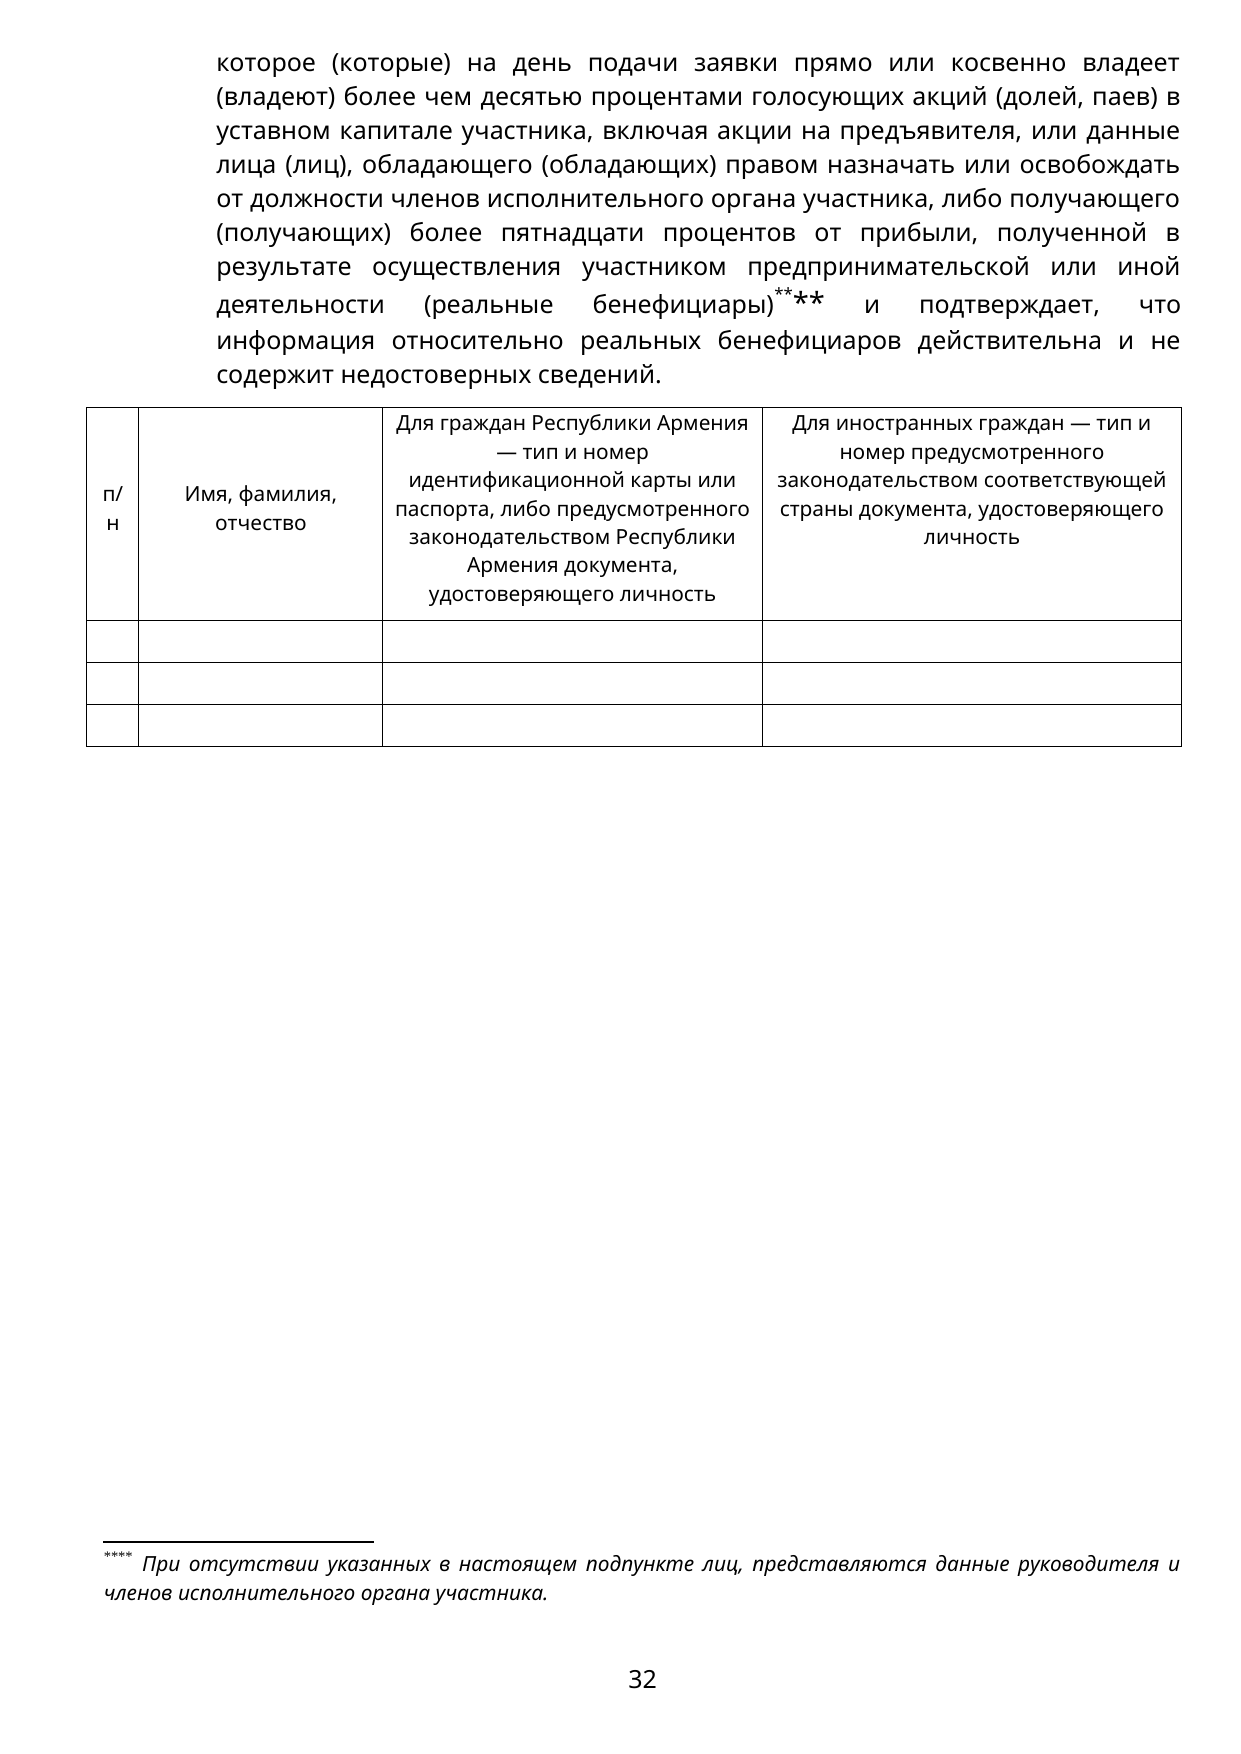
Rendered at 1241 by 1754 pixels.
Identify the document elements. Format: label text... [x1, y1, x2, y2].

table_cell [139, 621, 382, 662]
table_header Для граждан Республики Армения — тип и номер идентификационной карты или паспорта, либо предусмотренного законодательством Республики Армения документа, удостоверяющего личность [383, 408, 762, 620]
table_cell [763, 663, 1181, 704]
table_cell [139, 705, 382, 746]
table_header п/н [87, 408, 138, 620]
table_cell [383, 705, 762, 746]
table_cell [87, 621, 138, 662]
table_cell [383, 663, 762, 704]
table_cell [763, 621, 1181, 662]
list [178, 44, 1181, 391]
table_header Имя, фамилия, отчество [139, 408, 382, 620]
table_cell [139, 663, 382, 704]
table_cell [87, 663, 138, 704]
table_cell [87, 705, 138, 746]
table_cell [383, 621, 762, 662]
table_header Для иностранных граждан — тип и номер предусмотренного законодательством соответствующей страны документа, удостоверяющего личность [763, 408, 1181, 620]
table_cell [763, 705, 1181, 746]
